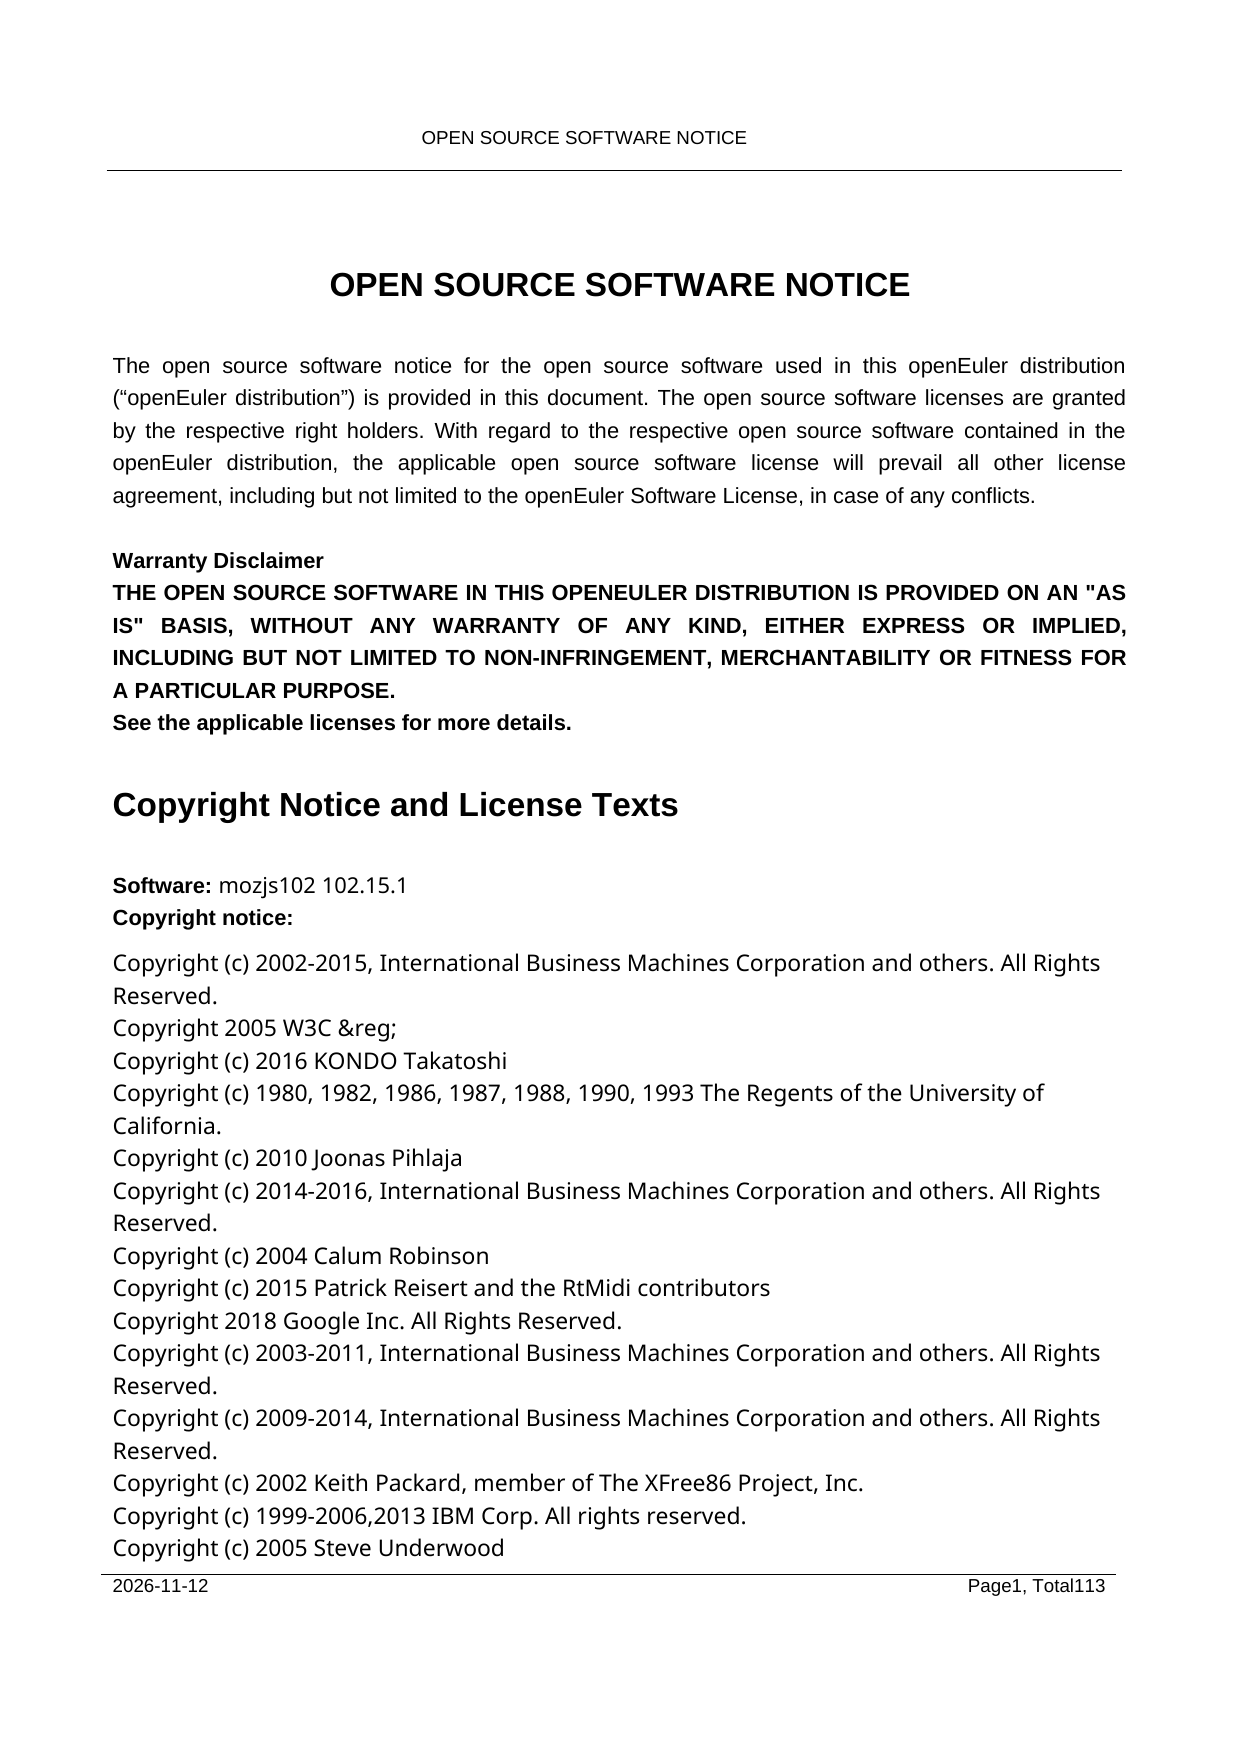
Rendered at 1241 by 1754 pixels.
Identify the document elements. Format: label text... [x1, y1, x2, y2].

text Copyright notice: [112, 901, 1128, 934]
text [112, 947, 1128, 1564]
title Software: mozjs102 102.15.1 [112, 869, 1128, 901]
text Warranty Disclaimer [112, 544, 1128, 576]
text THE OPEN SOURCE SOFTWARE IN THIS OPENEULER DISTRIBUTION IS PROVIDED ON AN "AS IS" BASIS, WITHOUT ANY WARRANTY OF ANY KIND, EITHER EXPRESS OR IMPLIED, INCLUDING BUT NOT LIMITED TO NON-INFRINGEMENT, MERCHANTABILITY OR FITNESS FOR A PARTICULAR PURPOSE. See the applicable licenses for more details. [112, 576, 1128, 739]
text OPEN SOURCE SOFTWARE NOTICE [112, 251, 1128, 316]
text Copyright Notice and License Texts [112, 771, 1128, 836]
text The open source software notice for the open source software used in this openEuler distribution (“openEuler distribution”) is provided in this document. The open source software licenses are granted by the respective right holders. With regard to the respective open source software contained in the openEuler distribution, the applicable open source software license will prevail all other license agreement, including but not limited to the openEuler Software License, in case of any conflicts. [112, 349, 1128, 511]
